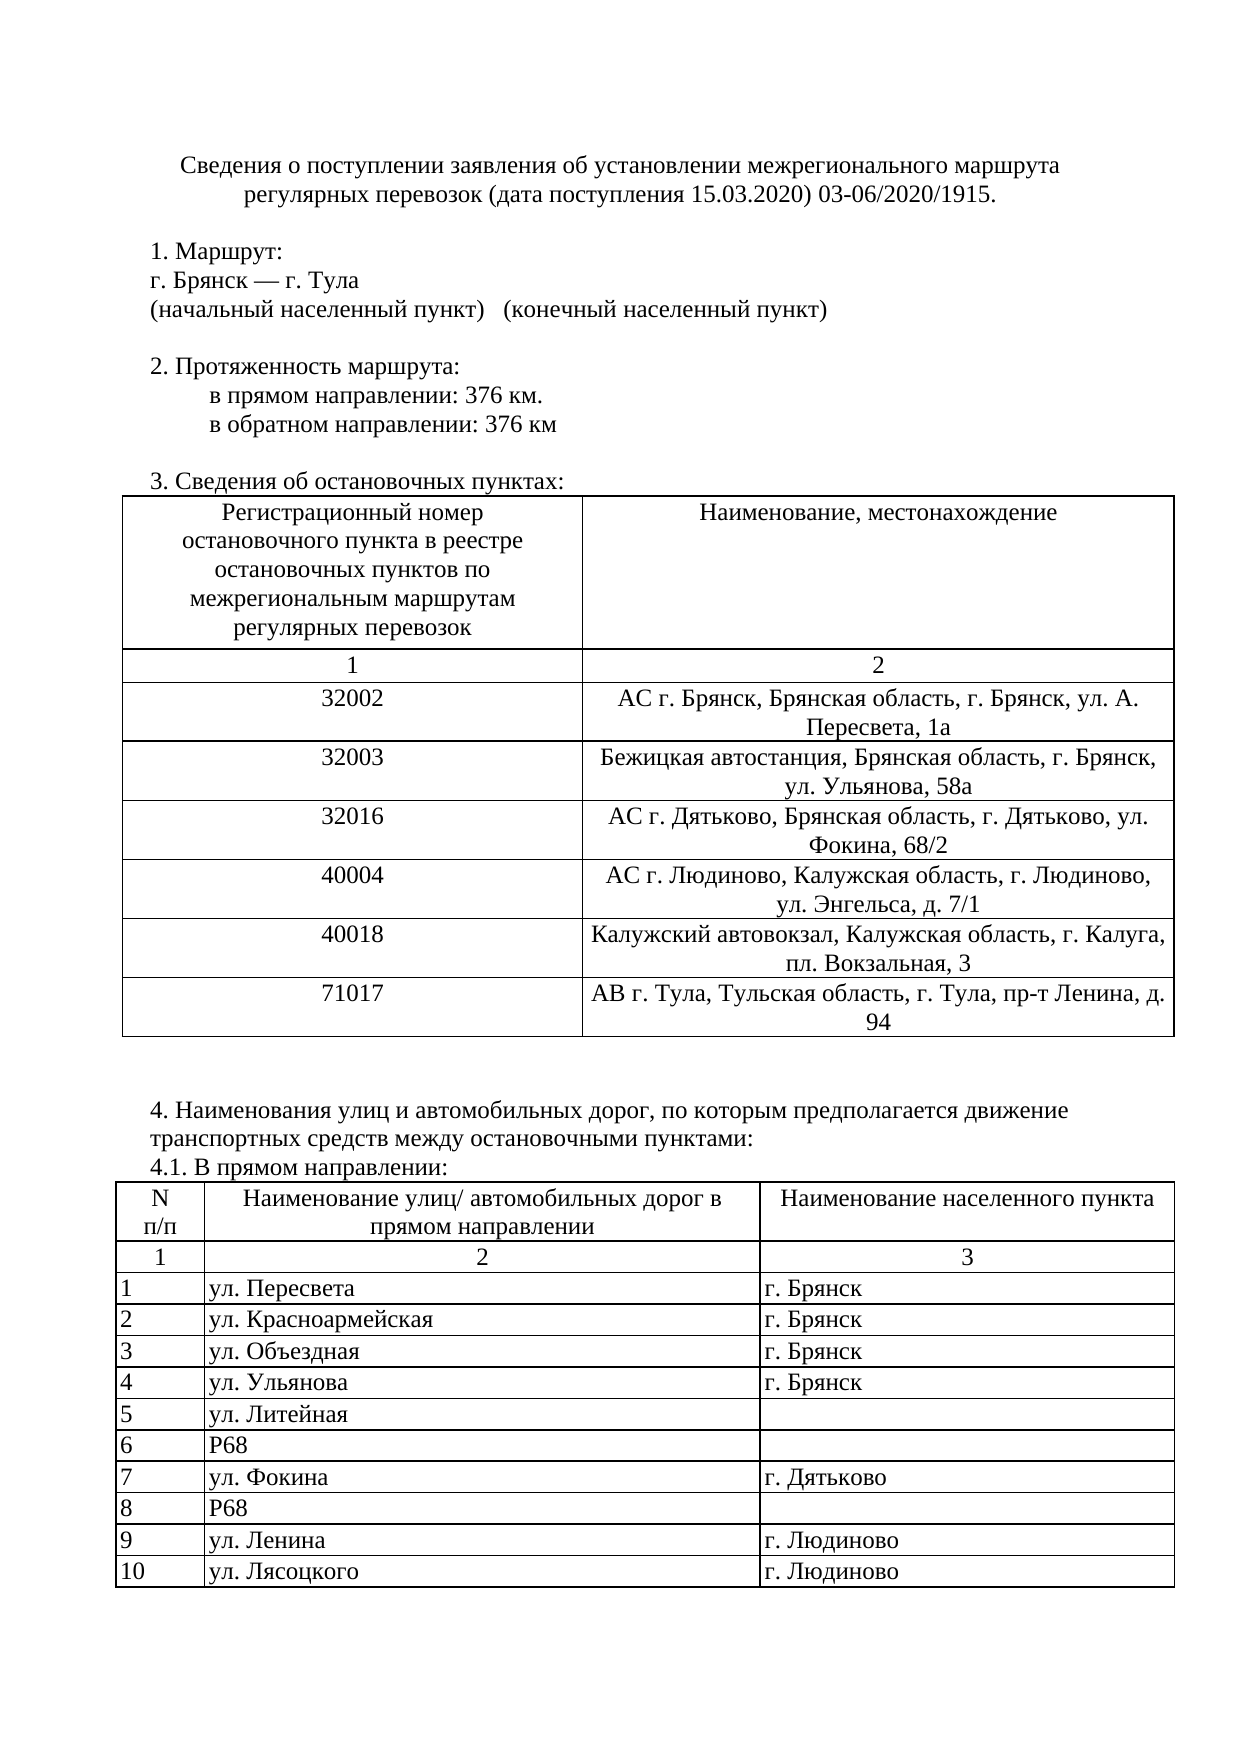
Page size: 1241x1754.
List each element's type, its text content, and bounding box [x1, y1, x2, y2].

text 4. Наименования улиц и автомобильных дорог, по которым предполагается движение транспортных средств между остановочными пунктами: [150, 1095, 1090, 1152]
table_cell 3 [117, 1336, 204, 1366]
table_cell 71017 [123, 978, 582, 1036]
text Сведения о поступлении заявления об установлении межрегионального маршрута регулярных перевозок (дата поступления 15.03.2020) 03-06/2020/1915. [150, 150, 1090, 207]
table_cell 2 [583, 650, 1173, 681]
table_cell 8 [117, 1493, 204, 1523]
table_cell АС г. Дятьково, Брянская область, г. Дятьково, ул. Фокина, 68/2 [583, 801, 1173, 858]
text 1. Маршрут: [150, 236, 1090, 265]
text в обратном направлении: 376 км [150, 409, 1090, 437]
table_cell г. Брянск [761, 1336, 1174, 1366]
table_cell АВ г. Тула, Тульская область, г. Тула, пр-т Ленина, д. 94 [583, 978, 1173, 1036]
table_cell [761, 1493, 1174, 1523]
table_cell 2 [117, 1305, 204, 1334]
table_cell ул. Пересвета [205, 1273, 759, 1303]
table_cell 1 [117, 1242, 204, 1272]
table_cell ул. Фокина [205, 1462, 759, 1492]
table_cell ул. Литейная [205, 1399, 759, 1429]
table_cell 32003 [123, 742, 582, 799]
text 2. Протяженность маршрута: [150, 351, 1090, 380]
table_cell [761, 1399, 1174, 1429]
table_header Наименование улиц/ автомобильных дорог в прямом направлении [205, 1183, 759, 1240]
table_header N п/п [117, 1183, 204, 1240]
table_cell ул. Красноармейская [205, 1305, 759, 1334]
table_cell АС г. Брянск, Брянская область, г. Брянск, ул. А. Пересвета, 1а [583, 683, 1173, 740]
text (начальный населенный пункт) (конечный населенный пункт) [150, 294, 1090, 322]
table_cell 6 [117, 1431, 204, 1460]
text 3. Сведения об остановочных пунктах: [150, 466, 1090, 495]
table_cell 3 [761, 1242, 1174, 1272]
text г. Брянск — г. Тула [150, 265, 1090, 294]
table_cell [761, 1431, 1174, 1460]
table_cell 4 [117, 1368, 204, 1397]
table_cell Калужский автовокзал, Калужская область, г. Калуга, пл. Вокзальная, 3 [583, 919, 1173, 977]
table_cell г. Брянск [761, 1273, 1174, 1303]
table_cell ул. Лясоцкого [205, 1556, 759, 1586]
table_cell 1 [117, 1273, 204, 1303]
table_cell Р68 [205, 1431, 759, 1460]
table_cell г. Дятьково [761, 1462, 1174, 1492]
table_cell 5 [117, 1399, 204, 1429]
table_cell 2 [205, 1242, 759, 1272]
table_header Наименование населенного пункта [761, 1183, 1174, 1240]
table_cell ул. Ульянова [205, 1368, 759, 1397]
table_cell ул. Ленина [205, 1525, 759, 1555]
table_cell 32016 [123, 801, 582, 858]
table_cell г. Брянск [761, 1305, 1174, 1334]
table_cell 40004 [123, 860, 582, 918]
table_cell ул. Объездная [205, 1336, 759, 1366]
table_cell 40018 [123, 919, 582, 977]
table_cell 9 [117, 1525, 204, 1555]
text 4.1. В прямом направлении: [150, 1152, 1090, 1181]
table_cell 10 [117, 1556, 204, 1586]
table_header Регистрационный номер остановочного пункта в реестре остановочных пунктов по межрегиональным маршрутам регулярных перевозок [123, 497, 582, 648]
table_cell 32002 [123, 683, 582, 740]
table_cell Р68 [205, 1493, 759, 1523]
table_cell г. Людиново [761, 1525, 1174, 1555]
text в прямом направлении: 376 км. [150, 380, 1090, 409]
table_cell 7 [117, 1462, 204, 1492]
table_header Наименование, местонахождение [583, 497, 1173, 648]
table_cell АС г. Людиново, Калужская область, г. Людиново, ул. Энгельса, д. 7/1 [583, 860, 1173, 918]
table_cell Бежицкая автостанция, Брянская область, г. Брянск, ул. Ульянова, 58а [583, 742, 1173, 799]
table_cell 1 [123, 650, 582, 681]
table_cell г. Брянск [761, 1368, 1174, 1397]
table_cell г. Людиново [761, 1556, 1174, 1586]
